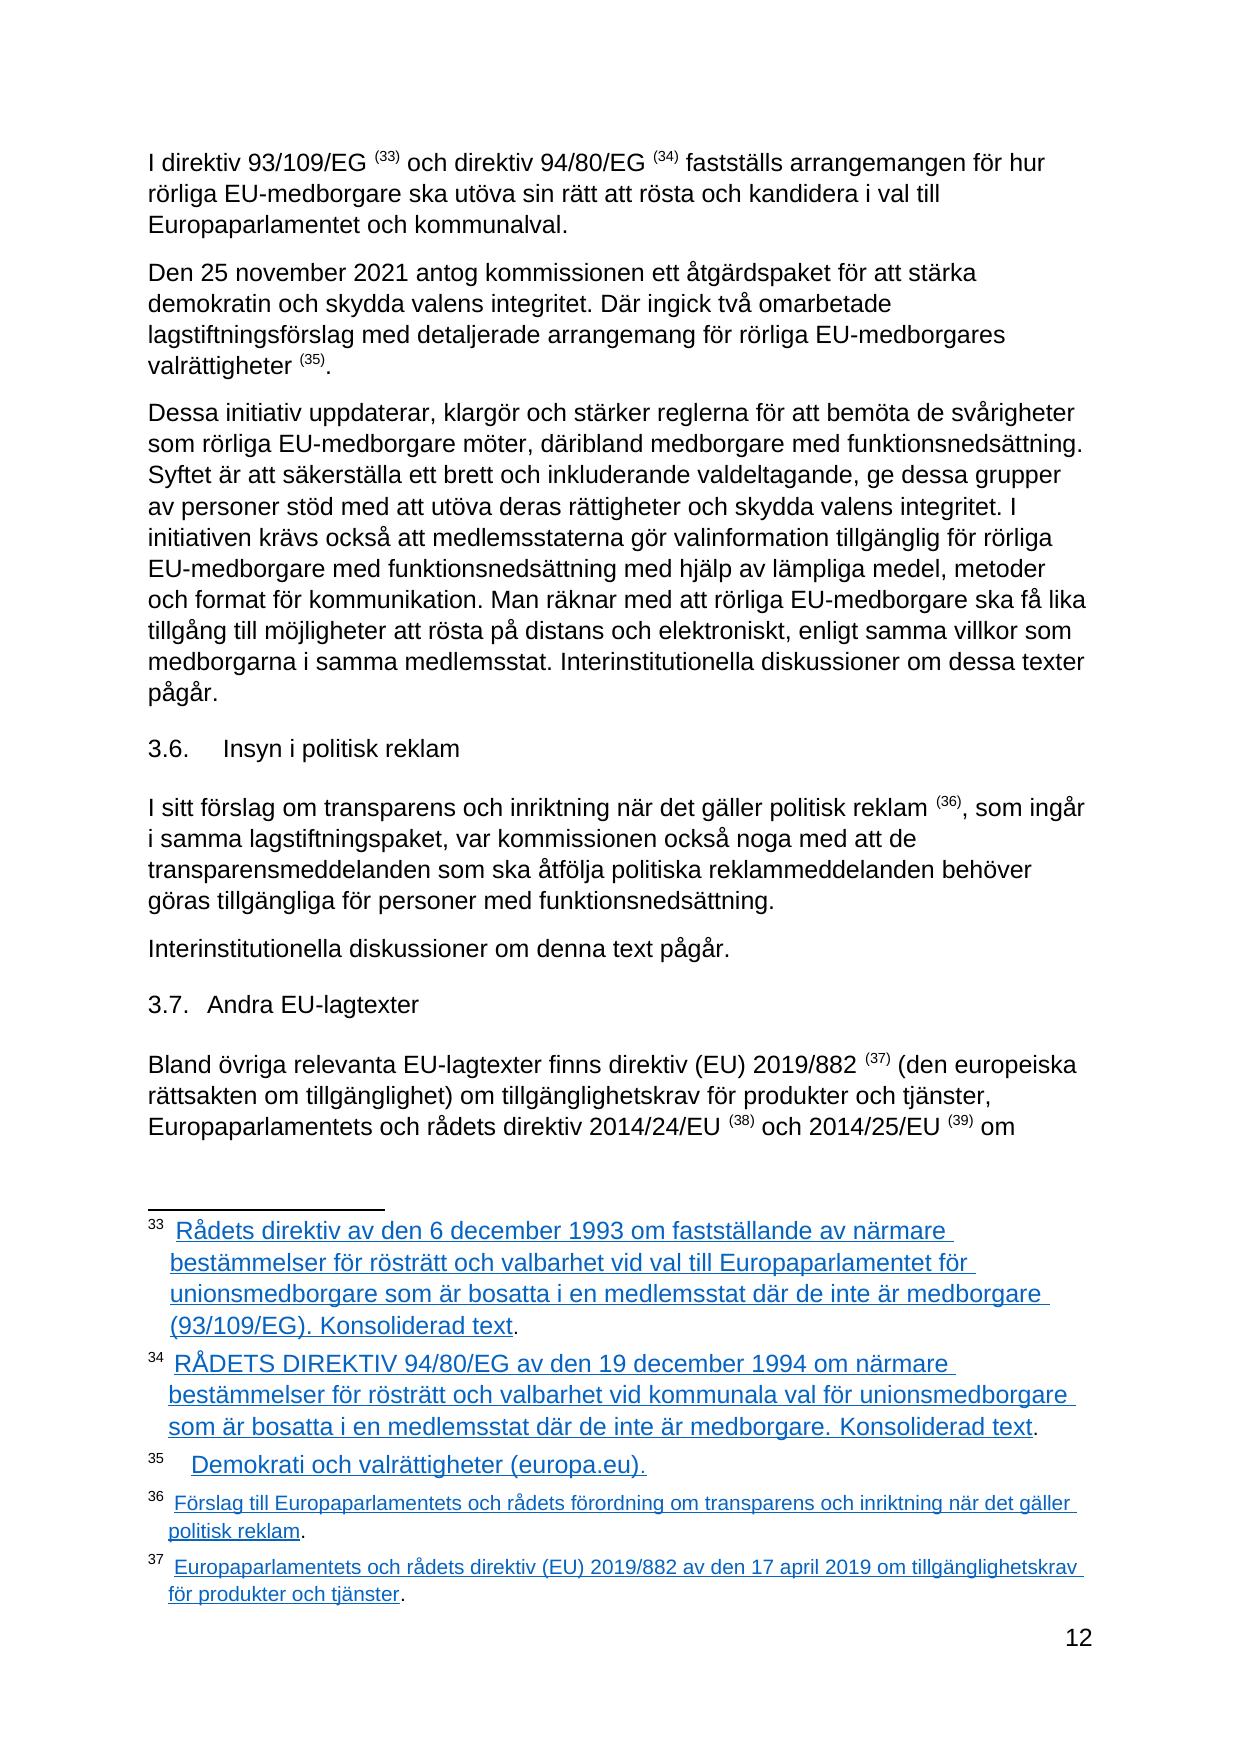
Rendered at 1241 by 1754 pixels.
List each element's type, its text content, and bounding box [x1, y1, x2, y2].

text Interinstitutionella diskussioner om denna text pågår. [148, 934, 1092, 963]
text Dessa initiativ uppdaterar, klargör och stärker reglerna för att bemöta de svårigheter som rörliga EU-medborgare möter, däribland medborgare med funktionsnedsättning. Syftet är att säkerställa ett brett och inkluderande valdeltagande, ge dessa grupper av personer stöd med att utöva deras rättigheter och skydda valens integritet. I initiativen krävs också att medlemsstaterna gör valinformation tillgänglig för rörliga EU-medborgare med funktionsnedsättning med hjälp av lämpliga medel, metoder och format för kommunikation. Man räknar med att rörliga EU-medborgare ska få lika tillgång till möjligheter att rösta på distans och elektroniskt, enligt samma villkor som medborgarna i samma medlemsstat. Interinstitutionella diskussioner om dessa texter pågår. [148, 398, 1092, 706]
subtitle Andra EU-lagtexter [148, 990, 1092, 1019]
text I sitt förslag om transparens och inriktning när det gäller politisk reklam (), som ingår i samma lagstiftningspaket, var kommissionen också noga med att de transparensmeddelanden som ska åtfölja politiska reklammeddelanden behöver göras tillgängliga för personer med funktionsnedsättning. [148, 793, 1092, 915]
text I direktiv 93/109/EG () och direktiv 94/80/EG () fastställs arrangemangen för hur rörliga EU-medborgare ska utöva sin rätt att rösta och kandidera i val till Europaparlamentet och kommunalval. [148, 148, 1092, 238]
text Bland övriga relevanta EU-lagtexter finns direktiv (EU) 2019/882 () (den europeiska rättsakten om tillgänglighet) om tillgänglighetskrav för produkter och tjänster, Europaparlamentets och rådets direktiv 2014/24/EU () och 2014/25/EU () om offentlig upphandling, direktiv (EU) 2016/2102 () (direktivet om webbtillgänglighet) och direktiv 2010/13/EU () (direktivet om audiovisuella medietjänster). [148, 1049, 1092, 1140]
subtitle Insyn i politisk reklam [148, 734, 1092, 762]
text Den 25 november 2021 antog kommissionen ett åtgärdspaket för att stärka demokratin och skydda valens integritet. Där ingick två omarbetade lagstiftningsförslag med detaljerade arrangemang för rörliga EU-medborgares valrättigheter (). [148, 257, 1092, 379]
